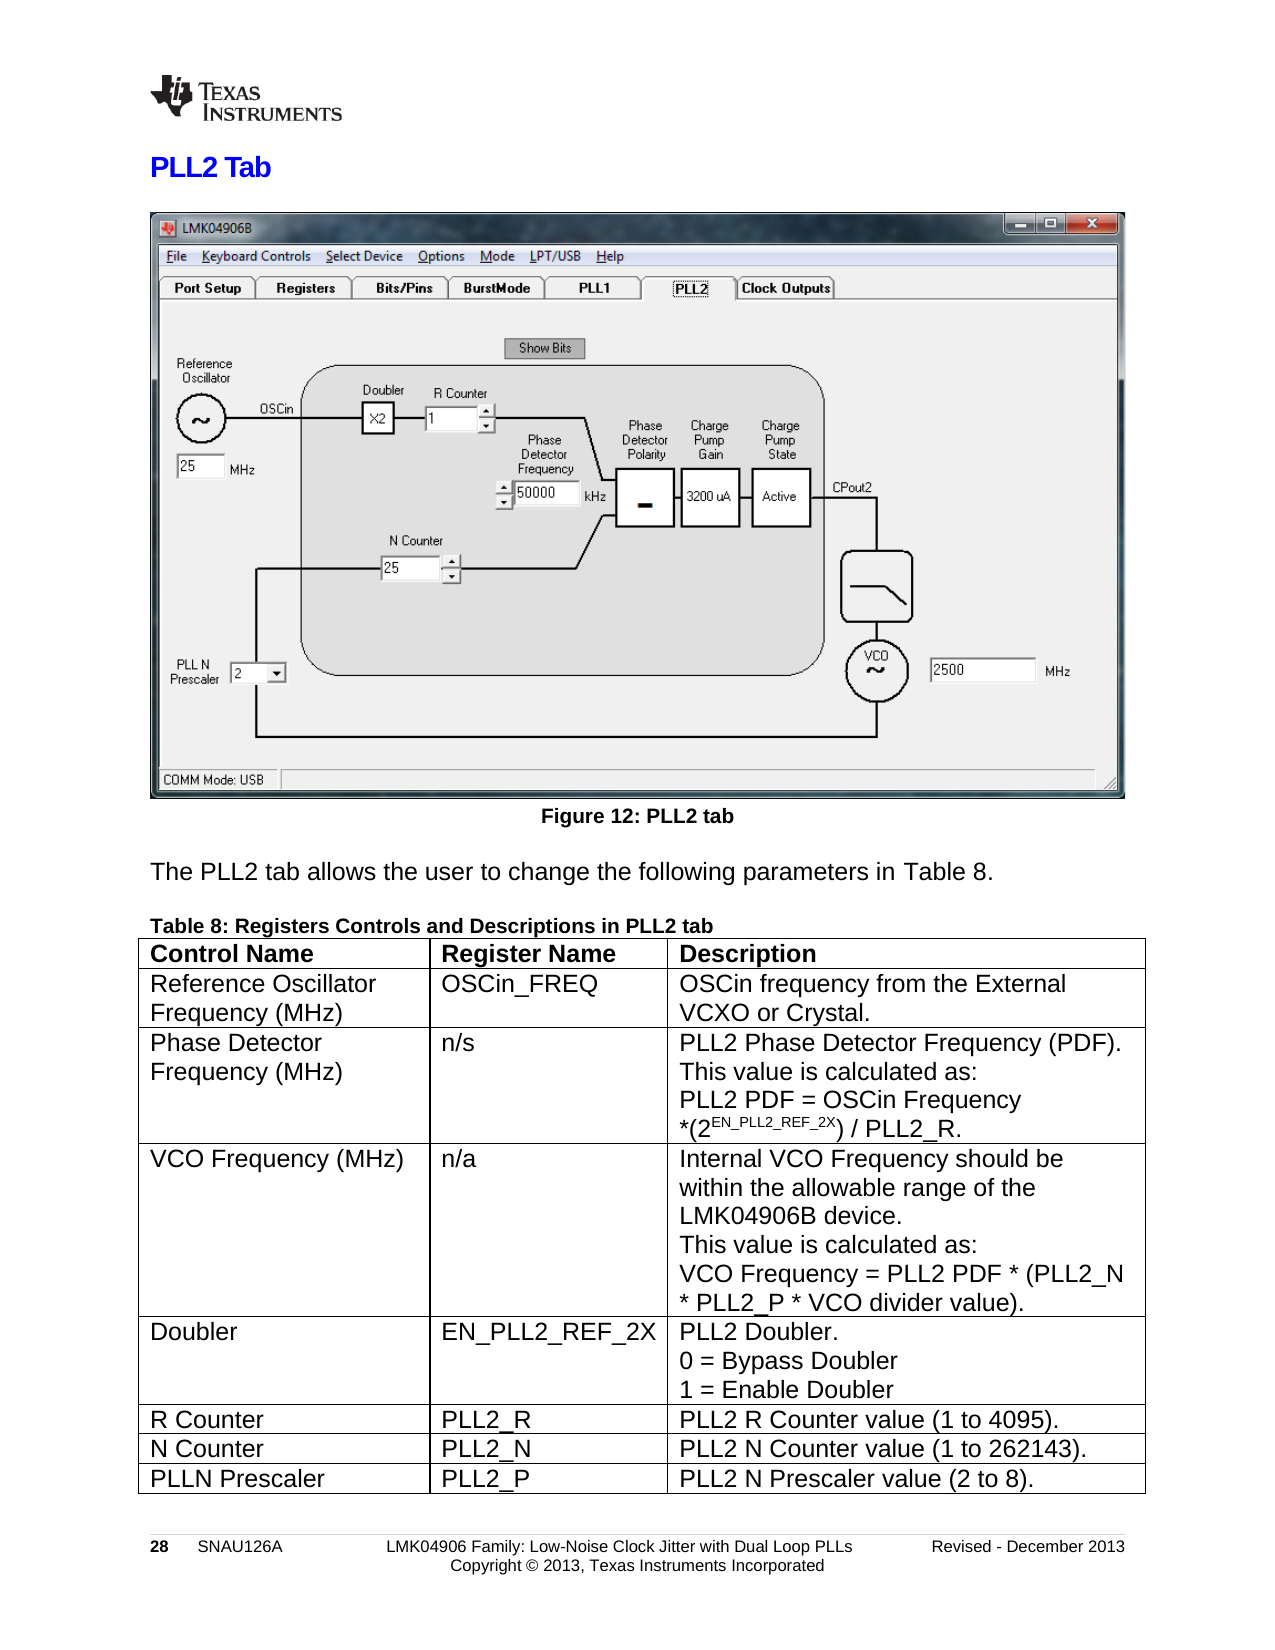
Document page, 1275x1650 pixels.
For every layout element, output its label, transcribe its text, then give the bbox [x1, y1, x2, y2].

table_cell PLL2 N Counter value (1 to 262143). [668, 1434, 1145, 1463]
table_cell Internal VCO Frequency should be within the allowable range of the LMK04906B device. This value is calculated as: VCO Frequency = PLL2 PDF * (PLL2_N * PLL2_P * VCO divider value). [668, 1144, 1145, 1316]
table_cell PLLN Prescaler [139, 1464, 429, 1493]
table_cell Phase Detector Frequency (MHz) [139, 1028, 429, 1143]
table_cell n/s [431, 1028, 667, 1143]
table_cell OSCin_FREQ [431, 969, 667, 1027]
table_cell OSCin frequency from the External VCXO or Crystal. [668, 969, 1145, 1027]
picture [150, 75, 342, 121]
table_cell VCO Frequency (MHz) [139, 1144, 429, 1316]
table_header Register Name [431, 939, 667, 968]
table_cell n/a [431, 1144, 667, 1316]
table_cell PLL2_N [431, 1434, 667, 1463]
table_cell PLL2 Phase Detector Frequency (PDF). This value is calculated as: PLL2 PDF = OSCin Frequency *(2EN_PLL2_REF_2X) / PLL2_R. [668, 1028, 1145, 1143]
table_header Control Name [139, 939, 429, 968]
picture [150, 212, 1125, 799]
table_cell R Counter [139, 1405, 429, 1433]
text Figure 12: PLL2 tab [150, 804, 1125, 828]
table_cell PLL2 R Counter value (1 to 4095). [668, 1405, 1145, 1433]
table_cell PLL2_R [431, 1405, 667, 1433]
table_cell PLL2 N Prescaler value (2 to 8). [668, 1464, 1145, 1493]
text Table 8: Registers Controls and Descriptions in PLL2 tab [150, 914, 1125, 938]
table_cell Doubler [139, 1317, 429, 1403]
text The PLL2 tab allows the user to change the following parameters in Table 8. [150, 857, 1125, 886]
table_cell PLL2 Doubler. 0 = Bypass Doubler 1 = Enable Doubler [668, 1317, 1145, 1403]
table_cell N Counter [139, 1434, 429, 1463]
subtitle PLL2 Tab [150, 150, 1125, 183]
table_header Description [668, 939, 1145, 968]
table_cell PLL2_P [431, 1464, 667, 1493]
table_cell EN_PLL2_REF_2X [431, 1317, 667, 1403]
table_cell Reference Oscillator Frequency (MHz) [139, 969, 429, 1027]
